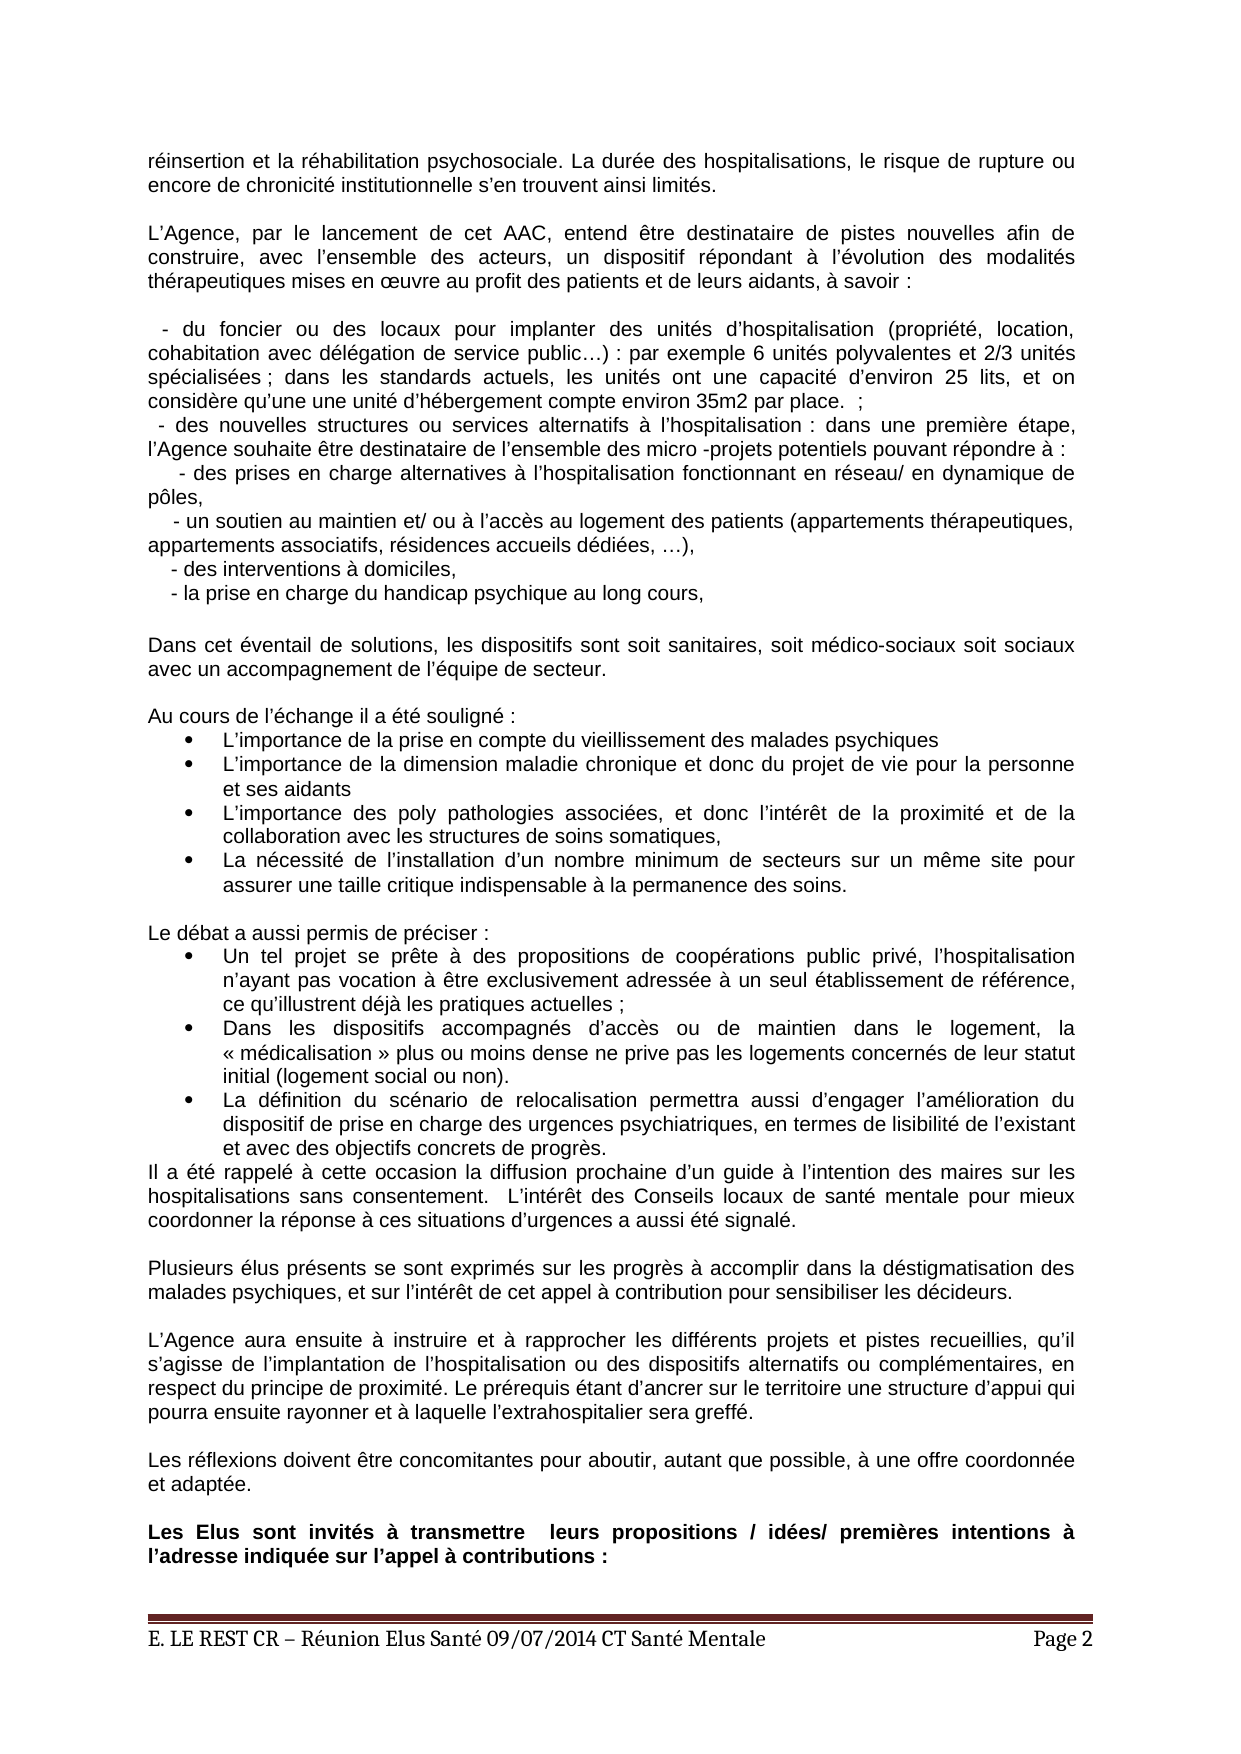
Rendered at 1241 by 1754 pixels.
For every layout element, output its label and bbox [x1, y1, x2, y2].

table_cell [146, 148, 1078, 1569]
